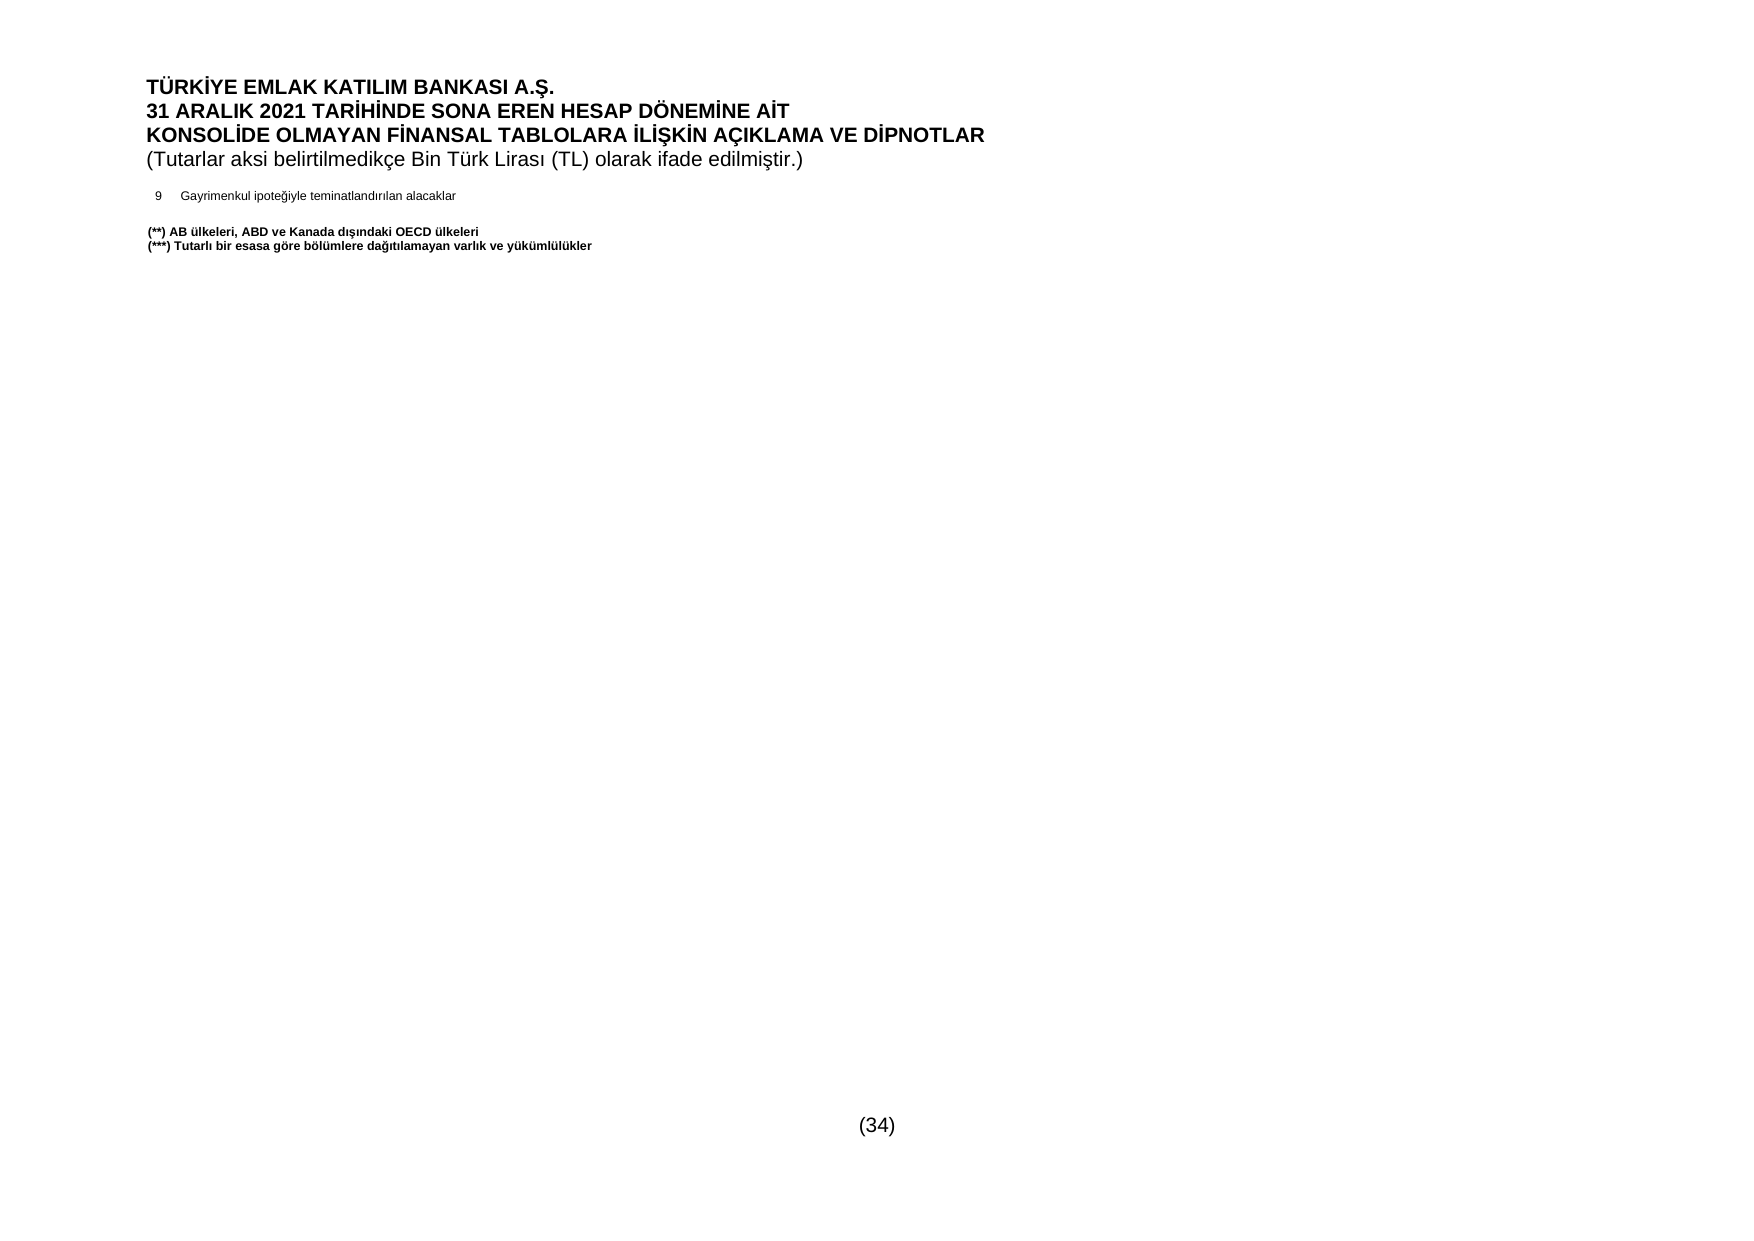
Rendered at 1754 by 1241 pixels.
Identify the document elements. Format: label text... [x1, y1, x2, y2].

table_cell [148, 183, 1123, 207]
text (**) AB ülkeleri, ABD ve Kanada dışındaki OECD ülkeleri [148, 224, 1606, 238]
text (***) Tutarlı bir esasa göre bölümlere dağıtılamayan varlık ve yükümlülükler [148, 238, 1606, 253]
